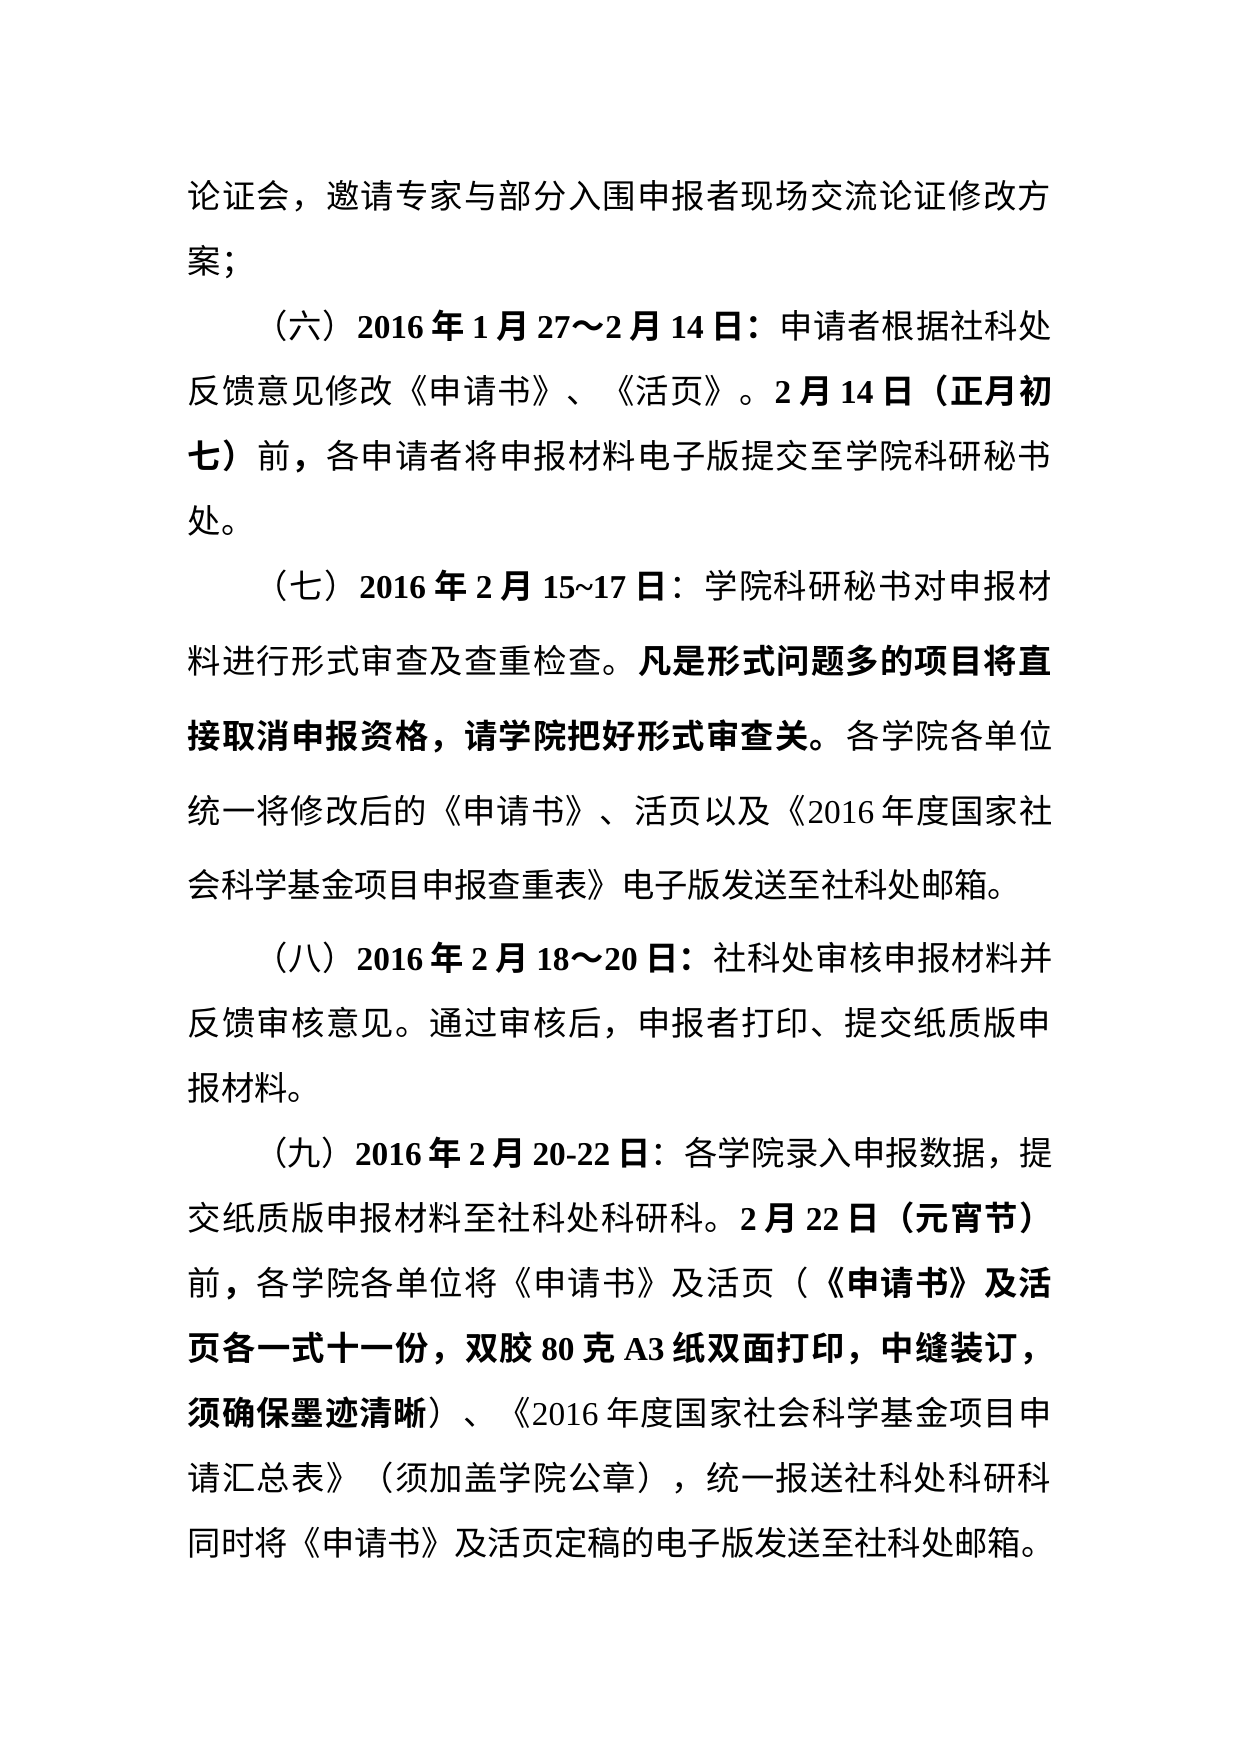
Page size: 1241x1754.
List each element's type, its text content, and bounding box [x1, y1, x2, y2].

text （六）2016年1月27～2月14日：申请者根据社科处反馈意见修改《申请书》、《活页》。2月14日（正月初七）前，各申请者将申报材料电子版提交至学院科研秘书处。 [187, 292, 1053, 552]
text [187, 162, 1053, 292]
text （九）2016年2月20-22日：各学院录入申报数据，提交纸质版申报材料至社科处科研科。2月22日（元宵节）前，各学院各单位将《申请书》及活页（《申请书》及活页各一式十一份，双胶A3纸双面打印，中缝装订，须确保墨迹清晰）、《2016年度国家社会科学基金项目申请汇总表》（须加盖学院公章），统一报送社科处科研科，同时将《申请书》及活页定稿的电子版发送至社科处邮箱。 [187, 1118, 1053, 1573]
text （八）2016年2月18～20日：社科处审核申报材料并反馈审核意见。通过审核后，申报者打印、提交纸质版申报材料。 [187, 923, 1053, 1118]
text （七）2016年2月15~17日：学院科研秘书对申报材料进行形式审查及查重检查。凡是形式问题多的项目将直接取消申报资格，请学院把好形式审查关。各学院各单位统一将修改后的《申请书》、活页以及《2016年度国家社会科学基金项目申报查重表》电子版发送至社科处邮箱。 [187, 552, 1053, 916]
